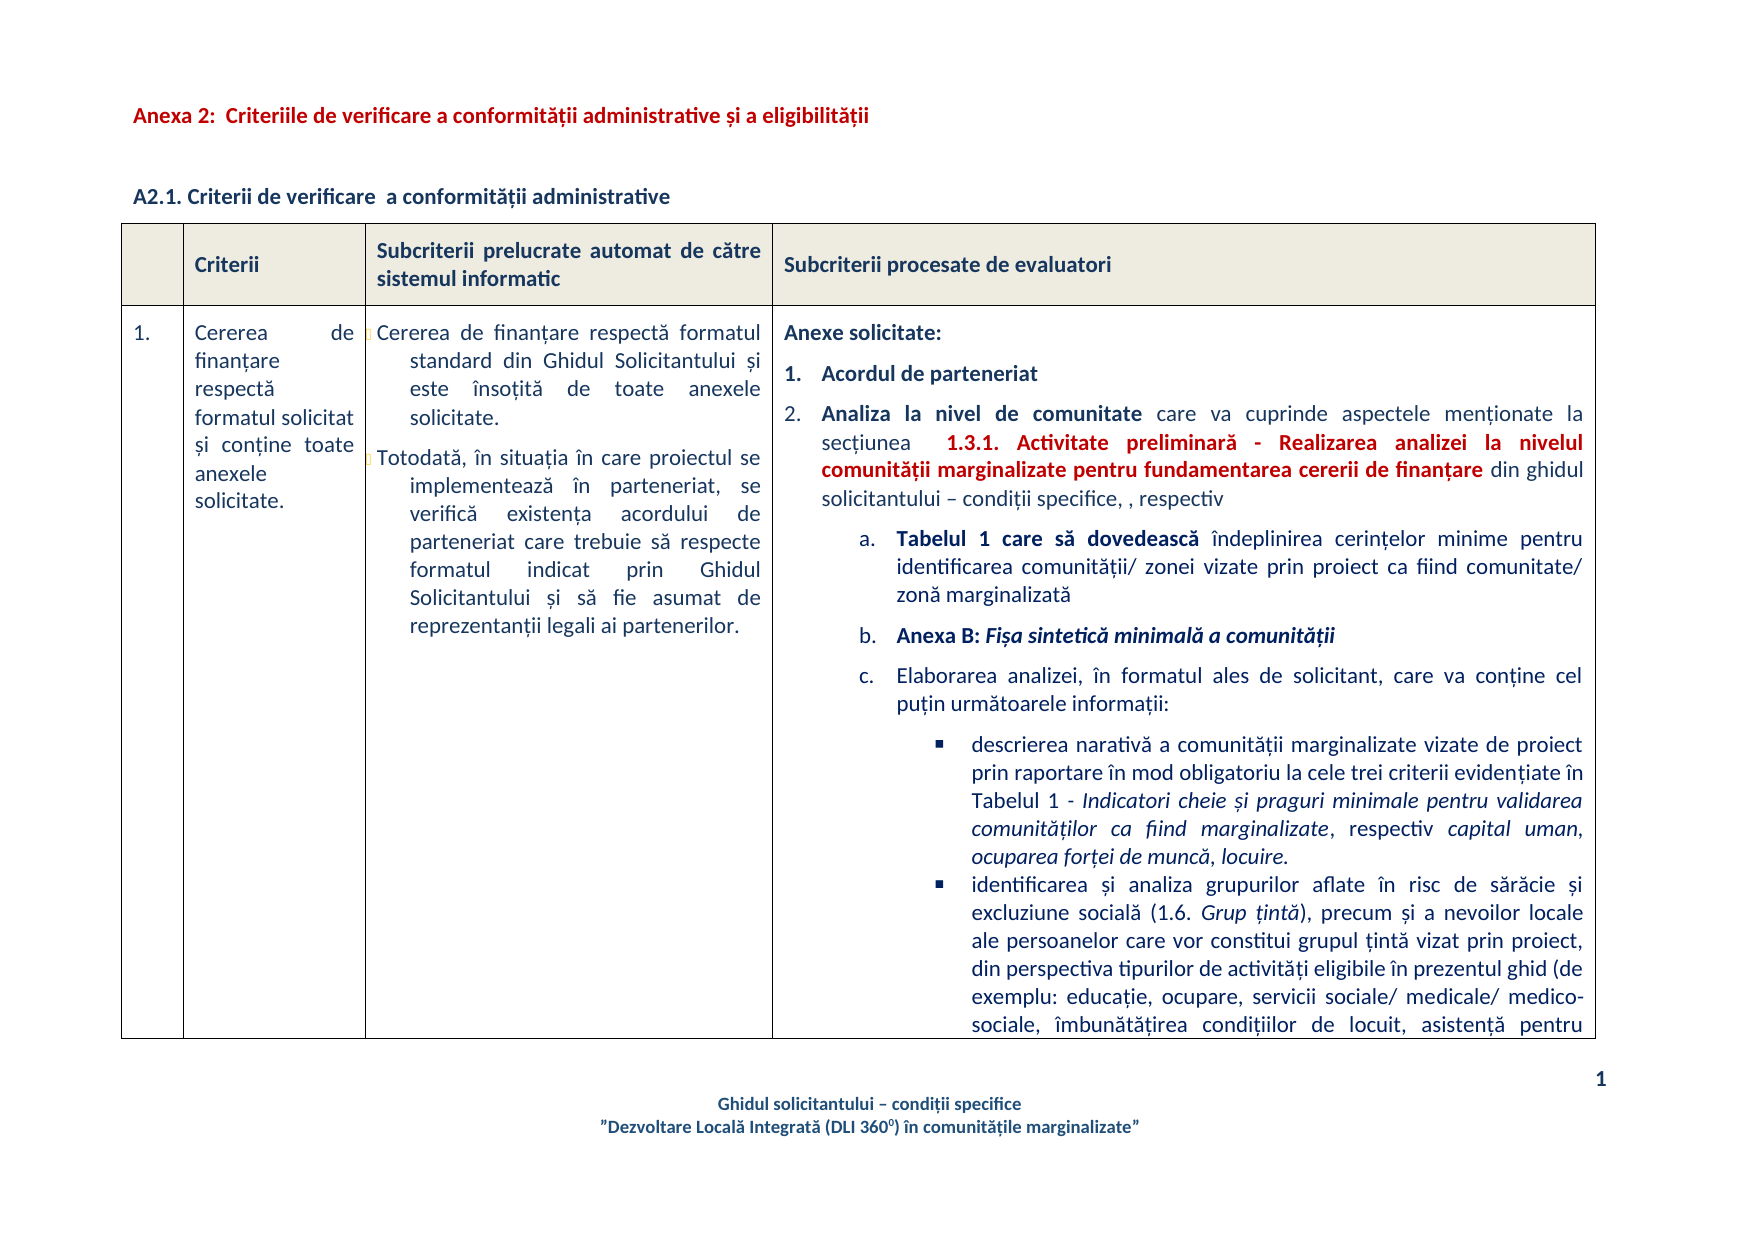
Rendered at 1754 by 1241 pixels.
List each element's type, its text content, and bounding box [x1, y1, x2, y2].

table_header [122, 224, 183, 305]
subtitle A2.1. Criterii de verificare a conformității administrative [133, 182, 1606, 210]
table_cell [184, 306, 365, 1038]
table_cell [773, 306, 1595, 1038]
table_header Subcriterii procesate de evaluatori [773, 224, 1595, 305]
table_header Subcriterii prelucrate automat de către sistemul informatic [366, 224, 772, 305]
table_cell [366, 306, 772, 1038]
subtitle Anexa 2: Criteriile de verificare a conformității administrative și a eligibilității [133, 101, 1606, 129]
table_header Criterii [184, 224, 365, 305]
table_cell 1. [122, 306, 183, 1038]
